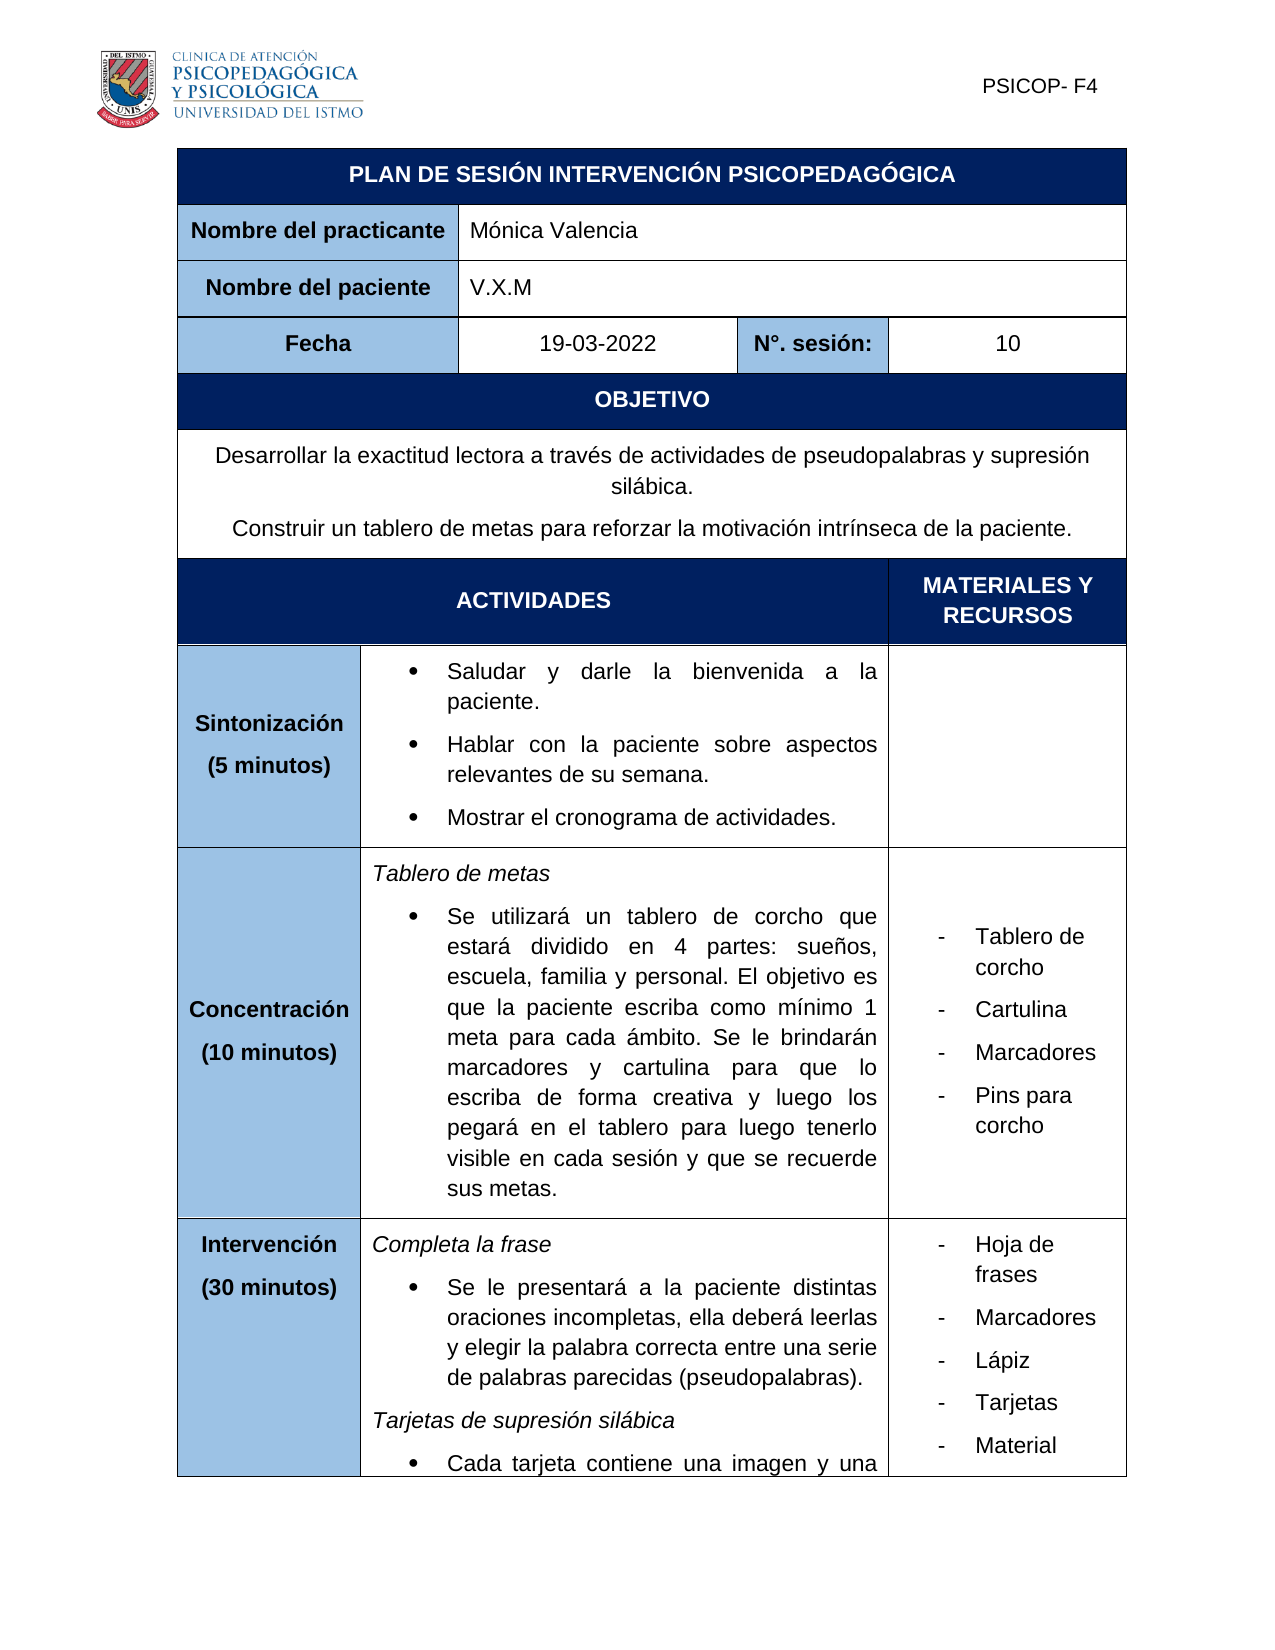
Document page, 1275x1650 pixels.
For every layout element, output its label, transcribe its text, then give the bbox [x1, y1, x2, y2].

table_cell Saludar y darle la bienvenida a la paciente. Hablar con la paciente sobre aspectos relevantes de su semana. Mostrar el cronograma de actividades. [361, 646, 888, 847]
table_cell Nombre del paciente [178, 261, 458, 316]
table_header PLAN DE SESIÓN INTERVENCIÓN PSICOPEDAGÓGICA [178, 149, 1126, 204]
table_cell Desarrollar la exactitud lectora a través de actividades de pseudopalabras y supresión silábica. Construir un tablero de metas para reforzar la motivación intrínseca de la paciente. [178, 430, 1126, 558]
table_cell Concentración (10 minutos) [178, 848, 360, 1217]
table_cell OBJETIVO [178, 374, 1126, 429]
table_cell V.X.M [459, 261, 1126, 316]
table_cell N°. sesión: [738, 318, 888, 373]
picture [45, 21, 424, 163]
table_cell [361, 1219, 888, 1476]
table_cell Tablero de corcho Cartulina Marcadores Pins para corcho [889, 848, 1126, 1217]
table_cell Mónica Valencia [459, 205, 1126, 260]
table_cell [889, 646, 1126, 847]
table_cell Fecha [178, 318, 458, 373]
table_cell 19-03-2022 [459, 318, 737, 373]
table_cell MATERIALES Y RECURSOS [889, 559, 1126, 644]
table_cell Sintonización (5 minutos) [178, 646, 360, 847]
table_cell 10 [889, 318, 1126, 373]
table_cell ACTIVIDADES [178, 559, 888, 644]
table_cell Tablero de metas Se utilizará un tablero de corcho que estará dividido en 4 partes: sueños, escuela, familia y personal. El objetivo es que la paciente escriba como mínimo 1 meta para cada ámbito. Se le brindarán marcadores y cartulina para que lo escriba de forma creativa y luego los pegará en el tablero para luego tenerlo visible en cada sesión y que se recuerde sus metas. [361, 848, 888, 1217]
table_cell Nombre del practicante [178, 205, 458, 260]
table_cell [178, 1219, 360, 1476]
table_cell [889, 1219, 1126, 1476]
